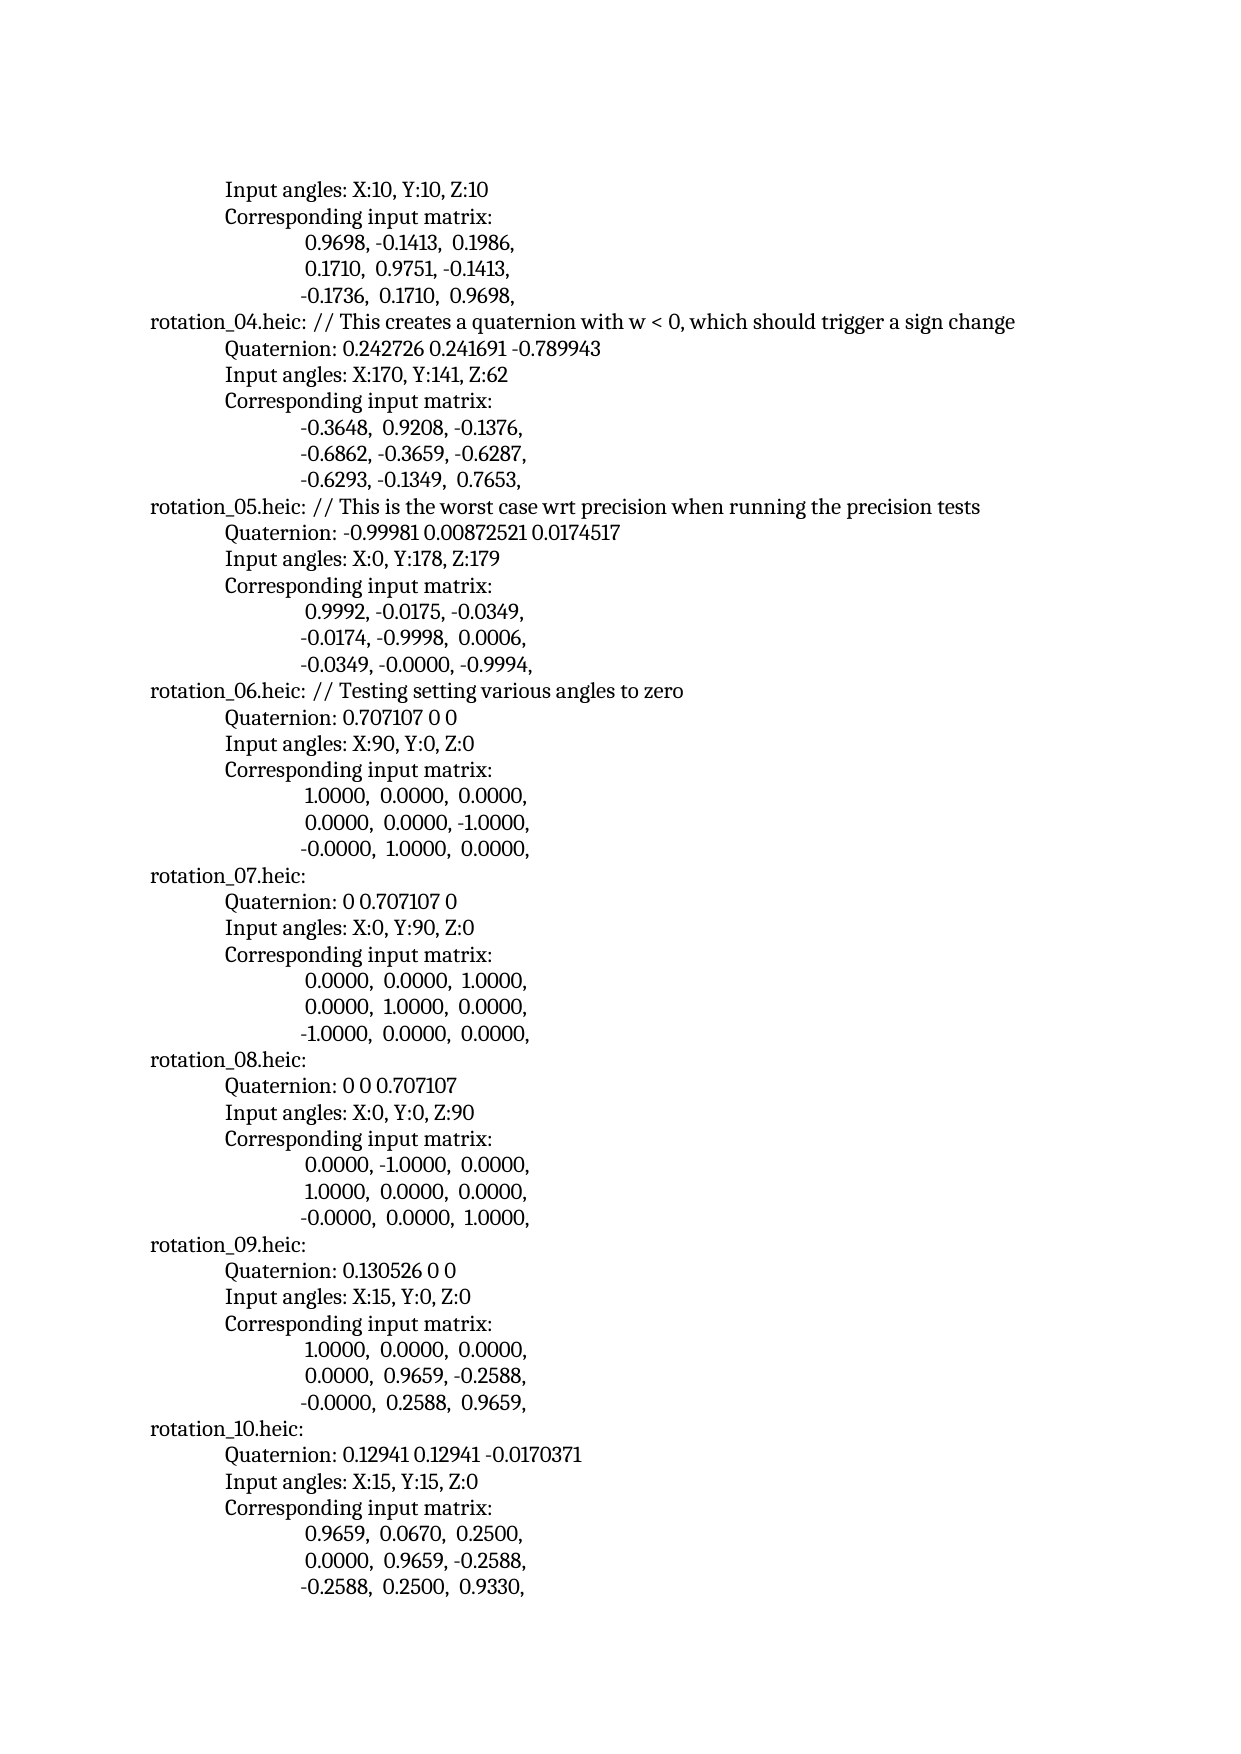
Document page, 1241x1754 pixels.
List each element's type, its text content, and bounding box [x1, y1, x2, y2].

text Corresponding input matrix: [150, 941, 1090, 968]
text Corresponding input matrix: [150, 203, 1090, 230]
text Corresponding input matrix: [150, 1495, 1090, 1521]
text rotation_04.heic: // This creates a quaternion with w < 0, which should trigger a sign change [150, 309, 1090, 335]
text 0.0000, 0.9659, -0.2588, [150, 1548, 1090, 1574]
text Input angles: X:90, Y:0, Z:0 [150, 731, 1090, 757]
text Quaternion: 0.130526 0 0 [150, 1258, 1090, 1284]
text 0.0000, 1.0000, 0.0000, [150, 994, 1090, 1021]
text Corresponding input matrix: [150, 1310, 1090, 1337]
text 0.1710, 0.9751, -0.1413, [150, 256, 1090, 283]
text Quaternion: -0.99981 0.00872521 0.0174517 [150, 520, 1090, 546]
text 0.0000, 0.9659, -0.2588, [150, 1363, 1090, 1389]
text 1.0000, 0.0000, 0.0000, [150, 1179, 1090, 1205]
text Corresponding input matrix: [150, 1126, 1090, 1152]
text -0.0000, 0.0000, 1.0000, [150, 1205, 1090, 1231]
text Input angles: X:0, Y:90, Z:0 [150, 915, 1090, 941]
text -0.3648, 0.9208, -0.1376, [150, 414, 1090, 441]
text Quaternion: 0 0.707107 0 [150, 889, 1090, 915]
text -0.1736, 0.1710, 0.9698, [150, 283, 1090, 309]
text -0.6862, -0.3659, -0.6287, [150, 441, 1090, 467]
text Quaternion: 0.12941 0.12941 -0.0170371 [150, 1442, 1090, 1468]
text 0.9992, -0.0175, -0.0349, [150, 599, 1090, 625]
text 1.0000, 0.0000, 0.0000, [150, 783, 1090, 810]
text rotation_06.heic: // Testing setting various angles to zero [150, 678, 1090, 704]
text -0.6293, -0.1349, 0.7653, [150, 467, 1090, 493]
text 0.0000, 0.0000, 1.0000, [150, 968, 1090, 994]
text Corresponding input matrix: [150, 388, 1090, 414]
text rotation_05.heic: // This is the worst case wrt precision when running the precision tests [150, 493, 1090, 520]
text 0.9659, 0.0670, 0.2500, [150, 1521, 1090, 1548]
text Input angles: X:0, Y:178, Z:179 [150, 546, 1090, 572]
text 1.0000, 0.0000, 0.0000, [150, 1337, 1090, 1363]
text Input angles: X:15, Y:0, Z:0 [150, 1284, 1090, 1310]
text Input angles: X:170, Y:141, Z:62 [150, 362, 1090, 388]
text Quaternion: 0.707107 0 0 [150, 704, 1090, 731]
text Corresponding input matrix: [150, 757, 1090, 783]
text Corresponding input matrix: [150, 572, 1090, 599]
text rotation_07.heic: [150, 862, 1090, 889]
text rotation_10.heic: [150, 1416, 1090, 1442]
text -0.0000, 1.0000, 0.0000, [150, 836, 1090, 862]
text 0.0000, 0.0000, -1.0000, [150, 810, 1090, 836]
text Quaternion: 0 0 0.707107 [150, 1073, 1090, 1099]
text Input angles: X:15, Y:15, Z:0 [150, 1468, 1090, 1495]
text -0.0349, -0.0000, -0.9994, [150, 652, 1090, 678]
text 0.9698, -0.1413, 0.1986, [150, 230, 1090, 256]
text -1.0000, 0.0000, 0.0000, [150, 1021, 1090, 1047]
text rotation_08.heic: [150, 1047, 1090, 1073]
text -0.0174, -0.9998, 0.0006, [150, 625, 1090, 652]
text -0.0000, 0.2588, 0.9659, [150, 1389, 1090, 1416]
text Input angles: X:0, Y:0, Z:90 [150, 1099, 1090, 1126]
text -0.2588, 0.2500, 0.9330, [150, 1574, 1090, 1600]
text rotation_09.heic: [150, 1231, 1090, 1258]
text 0.0000, -1.0000, 0.0000, [150, 1152, 1090, 1179]
text Quaternion: 0.242726 0.241691 -0.789943 [150, 335, 1090, 362]
text Input angles: X:10, Y:10, Z:10 [150, 177, 1090, 203]
